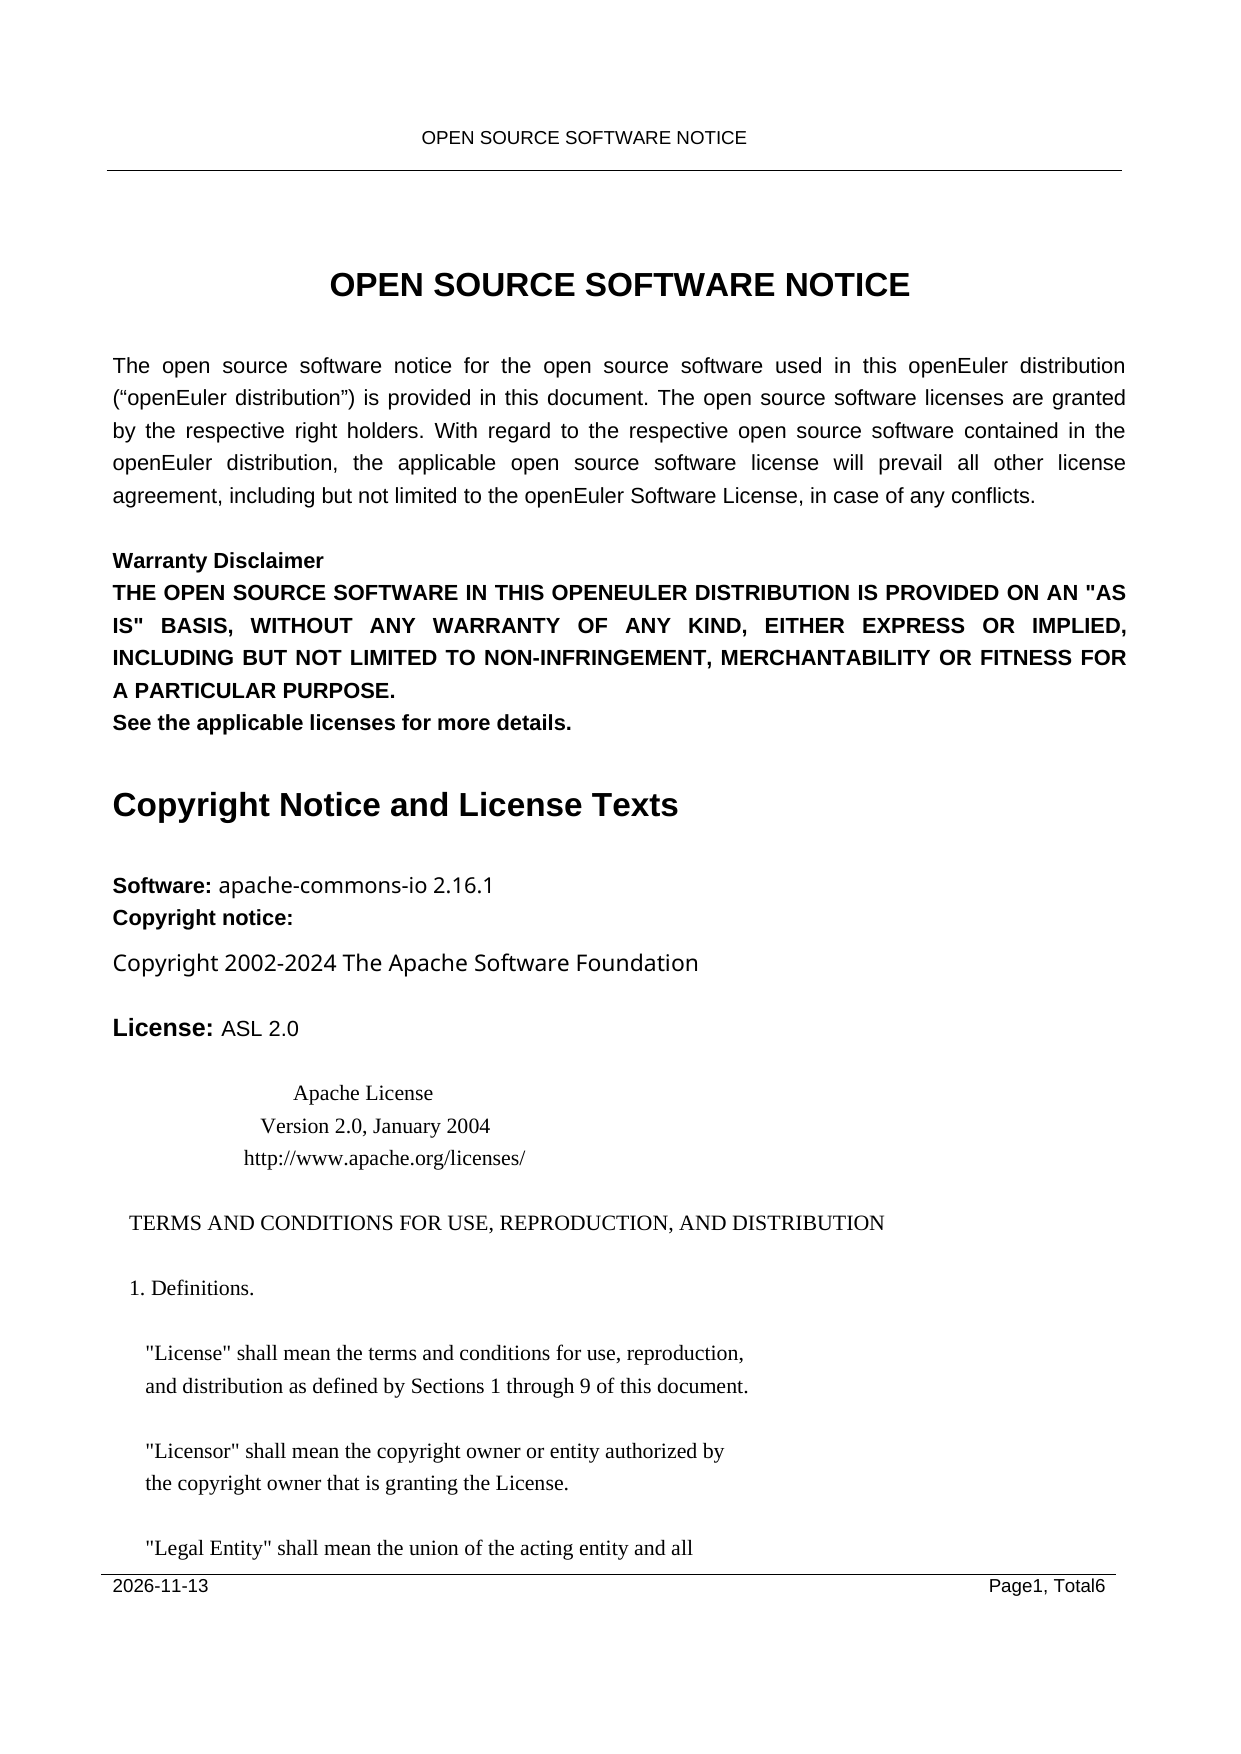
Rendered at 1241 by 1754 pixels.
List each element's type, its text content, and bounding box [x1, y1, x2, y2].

text Copyright notice: [112, 901, 1128, 934]
text THE OPEN SOURCE SOFTWARE IN THIS OPENEULER DISTRIBUTION IS PROVIDED ON AN "AS IS" BASIS, WITHOUT ANY WARRANTY OF ANY KIND, EITHER EXPRESS OR IMPLIED, INCLUDING BUT NOT LIMITED TO NON-INFRINGEMENT, MERCHANTABILITY OR FITNESS FOR A PARTICULAR PURPOSE. See the applicable licenses for more details. [112, 576, 1128, 739]
text Copyright Notice and License Texts [112, 771, 1128, 836]
text The open source software notice for the open source software used in this openEuler distribution (“openEuler distribution”) is provided in this document. The open source software licenses are granted by the respective right holders. With regard to the respective open source software contained in the openEuler distribution, the applicable open source software license will prevail all other license agreement, including but not limited to the openEuler Software License, in case of any conflicts. [112, 349, 1128, 511]
text Copyright 2002-2024 The Apache Software Foundation [112, 947, 1128, 1012]
title Software: apache-commons-io 2.16.1 [112, 869, 1128, 901]
text OPEN SOURCE SOFTWARE NOTICE [112, 251, 1128, 316]
text License: ASL 2.0 [112, 1012, 1128, 1044]
text Warranty Disclaimer [112, 544, 1128, 576]
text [112, 1044, 1128, 1564]
